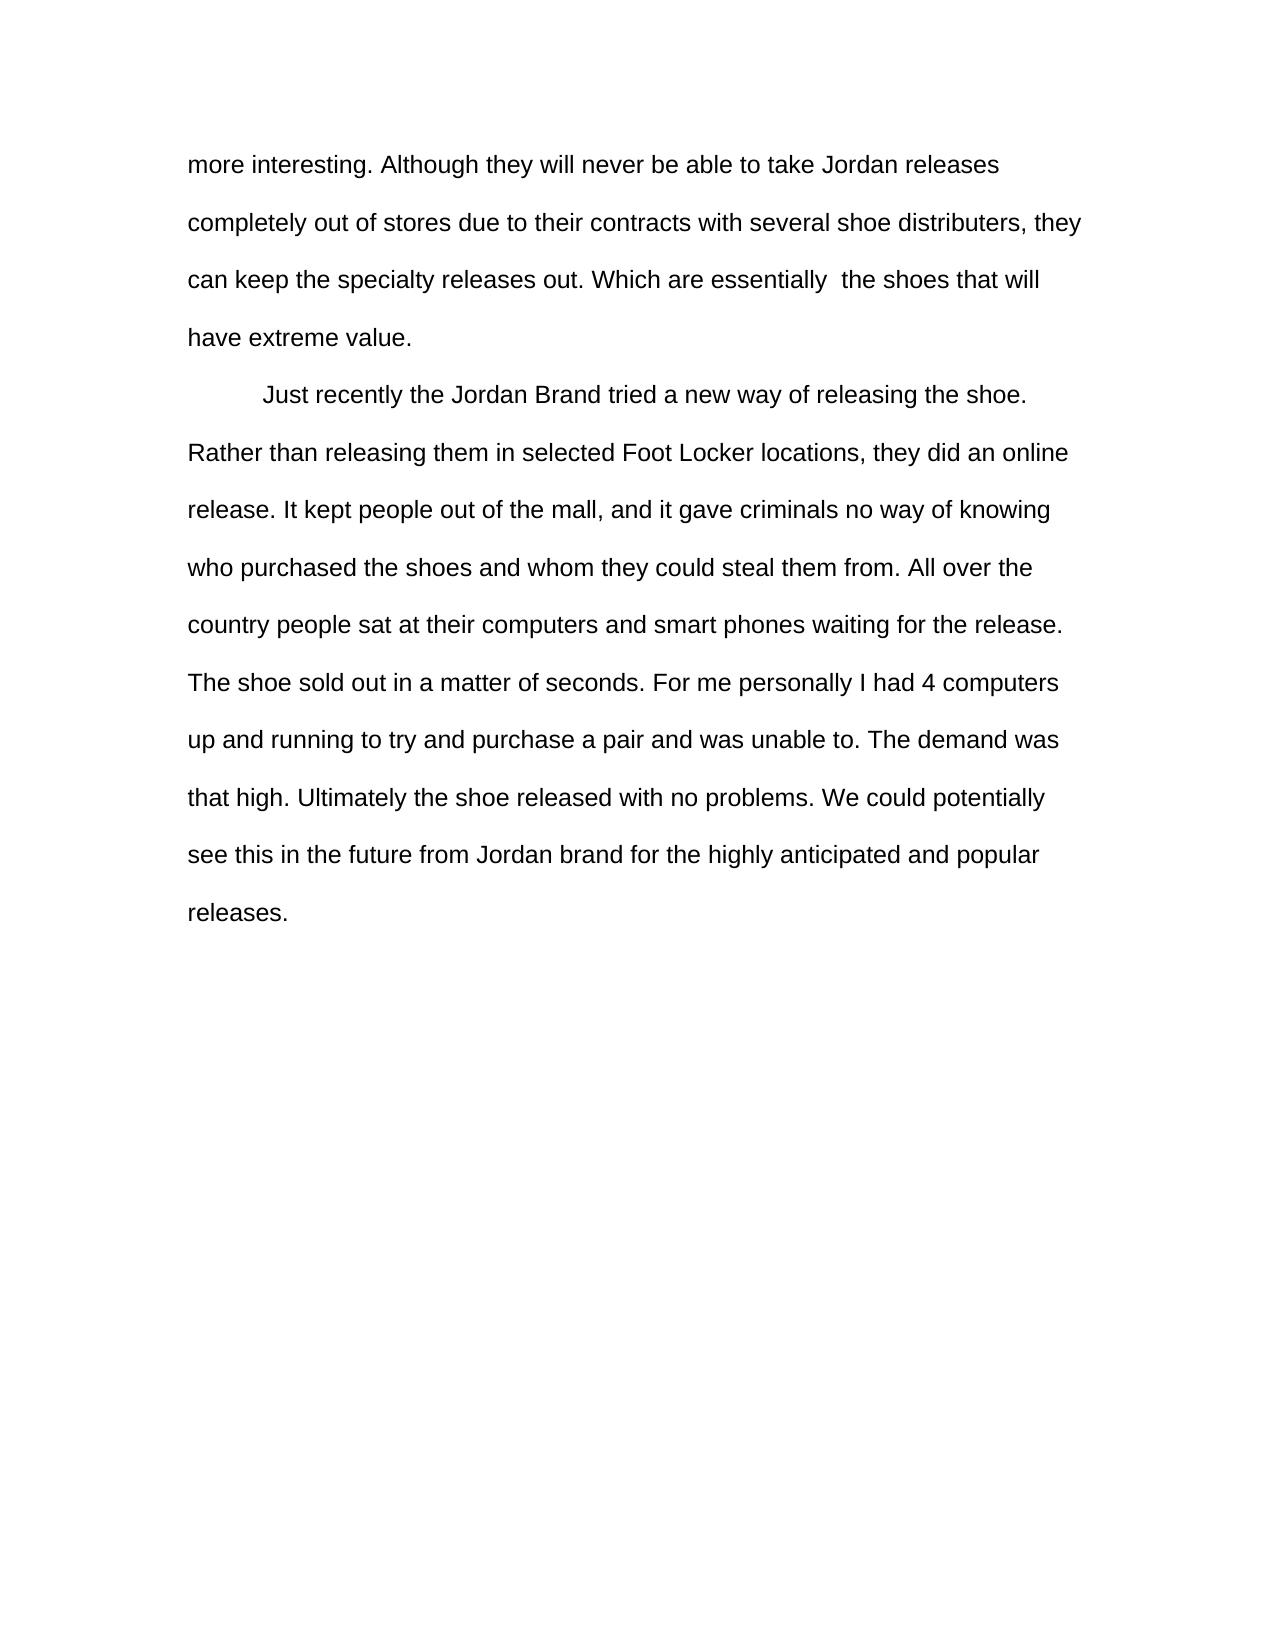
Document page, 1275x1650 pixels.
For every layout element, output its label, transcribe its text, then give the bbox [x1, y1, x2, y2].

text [187, 150, 1087, 351]
text Just recently the Jordan Brand tried a new way of releasing the shoe. Rather than releasing them in selected Foot Locker locations, they did an online release. It kept people out of the mall, and it gave criminals no way of knowing who purchased the shoes and whom they could steal them from. All over the country people sat at their computers and smart phones waiting for the release. The shoe sold out in a matter of seconds. For me personally I had 4 computers up and running to try and purchase a pair and was unable to. The demand was that high. Ultimately the shoe released with no problems. We could potentially see this in the future from Jordan brand for the highly anticipated and popular releases. [187, 380, 1087, 926]
